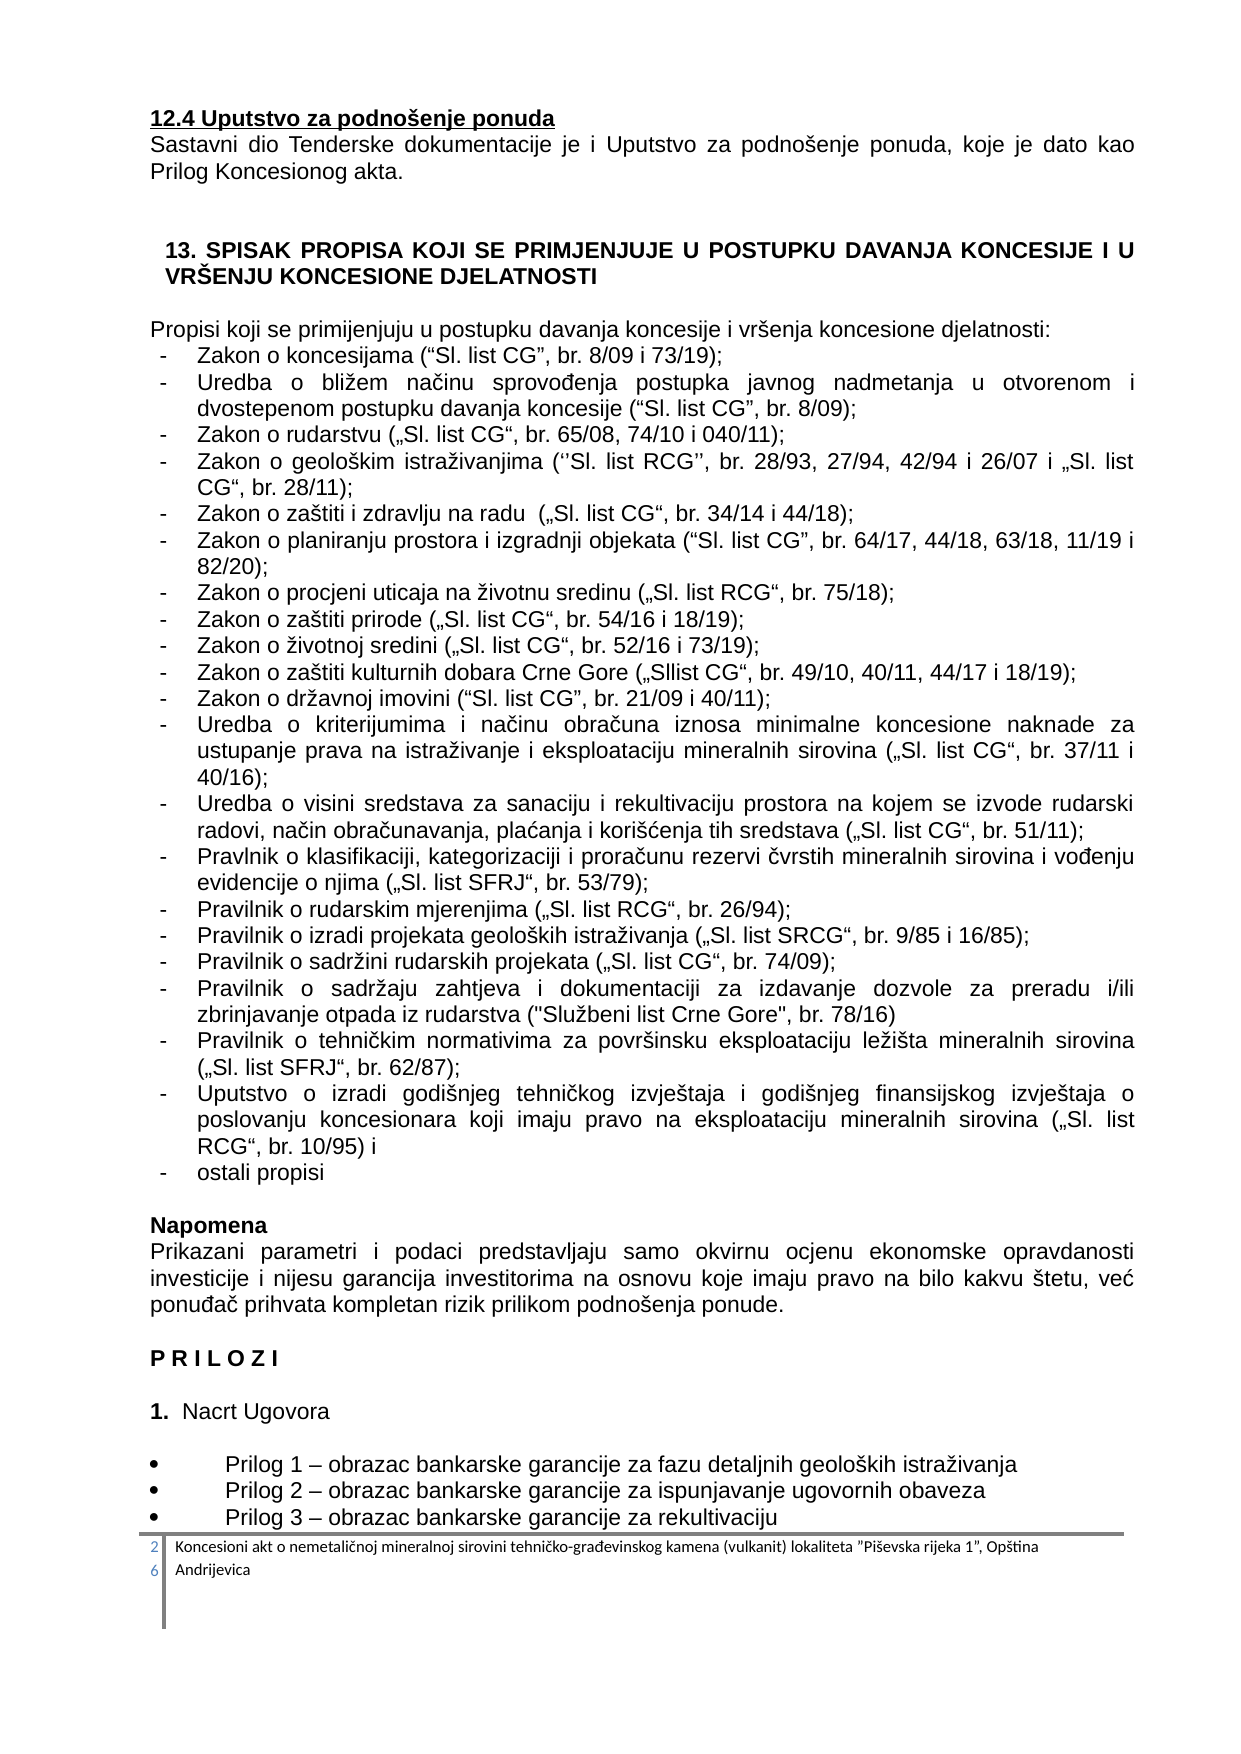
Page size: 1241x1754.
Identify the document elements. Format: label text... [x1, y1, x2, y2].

list Zakon o procjeni uticaja na životnu sredinu („Sl. list RCG“, br. 75/18); [159, 579, 1135, 606]
list Zakon o zaštiti kulturnih dobara Crne Gore („Sllist CG“, br. 49/10, 40/11, 44/17 i 18/19); [159, 658, 1135, 685]
text Propisi koji se primijenjuju u postupku davanja koncesije i vršenja koncesione djelatnosti: [150, 316, 1135, 342]
list Uredba o bližem načinu sprovođenja postupka javnog nadmetanja u otvorenom i dvostepenom postupku davanja koncesije (“Sl. list CG”, br. 8/09); [159, 368, 1135, 421]
list Zakon o zaštiti i zdravlju na radu („Sl. list CG“, br. 34/14 i 44/18); [159, 500, 1135, 527]
list Zakon o državnoj imovini (“Sl. list CG”, br. 21/09 i 40/11); [159, 685, 1135, 711]
list Zakon o planiranju prostora i izgradnji objekata (“Sl. list CG”, br. 64/17, 44/18, 63/18, 11/19 i 82/20); [159, 527, 1135, 579]
list Uredba o kriterijumima i načinu obračuna iznosa minimalne koncesione naknade za ustupanje prava na istraživanje i eksploataciju mineralnih sirovina („Sl. list CG“, br. 37/11 i 40/16); [159, 711, 1135, 790]
subtitle 13. SPISAK PROPISA KOJI SE PRIMJENJUJE U POSTUPKU DAVANJA KONCESIJE I U VRŠENJU KONCESIONE DJELATNOSTI [165, 237, 1135, 289]
list Prilog 1 – obrazac bankarske garancije za fazu detaljnih geoloških istraživanja [150, 1451, 1135, 1477]
subtitle 12.4 Uputstvo za podnošenje ponuda [150, 105, 1135, 131]
text 1. Nacrt Ugovora [150, 1398, 1135, 1424]
text P R I L O Z I [150, 1345, 1135, 1372]
text Sastavni dio Tenderske dokumentacije je i Uputstvo za podnošenje ponuda, koje je dato kao Prilog Koncesionog akta. [150, 131, 1135, 184]
list Zakon o geološkim istraživanjima (‘’Sl. list RCG’’, br. 28/93, 27/94, 42/94 i 26/07 i „Sl. list CG“, br. 28/11); [159, 448, 1135, 500]
list Prilog 2 – obrazac bankarske garancije za ispunjavanje ugovornih obaveza [150, 1477, 1135, 1503]
list Zakon o koncesijama (“Sl. list CG”, br. 8/09 i 73/19); [159, 342, 1135, 368]
list Pravilnik o izradi projekata geoloških istraživanja („Sl. list SRCG“, br. 9/85 i 16/85); [159, 922, 1135, 948]
list Pravilnik o sadržini rudarskih projekata („Sl. list CG“, br. 74/09); [159, 948, 1135, 975]
list Zakon o rudarstvu („Sl. list CG“, br. 65/08, 74/10 i 040/11); [159, 421, 1135, 448]
list Pravlnik o klasifikaciji, kategorizaciji i proračunu rezervi čvrstih mineralnih sirovina i vođenju evidencije o njima („Sl. list SFRJ“, br. 53/79); [159, 843, 1135, 896]
list Uputstvo o izradi godišnjeg tehničkog izvještaja i godišnjeg finansijskog izvještaja o poslovanju koncesionara koji imaju pravo na eksploataciju mineralnih sirovina („Sl. list RCG“, br. 10/95) i [159, 1080, 1135, 1159]
list Pravilnik o tehničkim normativima za površinsku eksploataciju ležišta mineralnih sirovina („Sl. list SFRJ“, br. 62/87); [159, 1027, 1135, 1080]
list Pravilnik o sadržaju zahtjeva i dokumentaciji za izdavanje dozvole za preradu i/ili zbrinjavanje otpada iz rudarstva ("Službeni list Crne Gore", br. 78/16) [159, 975, 1135, 1027]
list Zakon o zaštiti prirode („Sl. list CG“, br. 54/16 i 18/19); [159, 606, 1135, 632]
text Napomena [150, 1212, 1135, 1238]
list Prilog 3 – obrazac bankarske garancije za rekultivaciju [150, 1503, 1135, 1530]
list Zakon o životnoj sredini („Sl. list CG“, br. 52/16 i 73/19); [159, 632, 1135, 658]
text Prikazani parametri i podaci predstavljaju samo okvirnu ocjenu ekonomske opravdanosti investicije i nijesu garancija investitorima na osnovu koje imaju pravo na bilo kakvu štetu, već ponuđač prihvata kompletan rizik prilikom podnošenja ponude. [150, 1238, 1135, 1317]
list Uredba o visini sredstava za sanaciju i rekultivaciju prostora na kojem se izvode rudarski radovi, način obračunavanja, plaćanja i korišćenja tih sredstava („Sl. list CG“, br. 51/11); [159, 790, 1135, 843]
list Pravilnik o rudarskim mjerenjima („Sl. list RCG“, br. 26/94); [159, 896, 1135, 922]
list ostali propisi [159, 1159, 1135, 1186]
